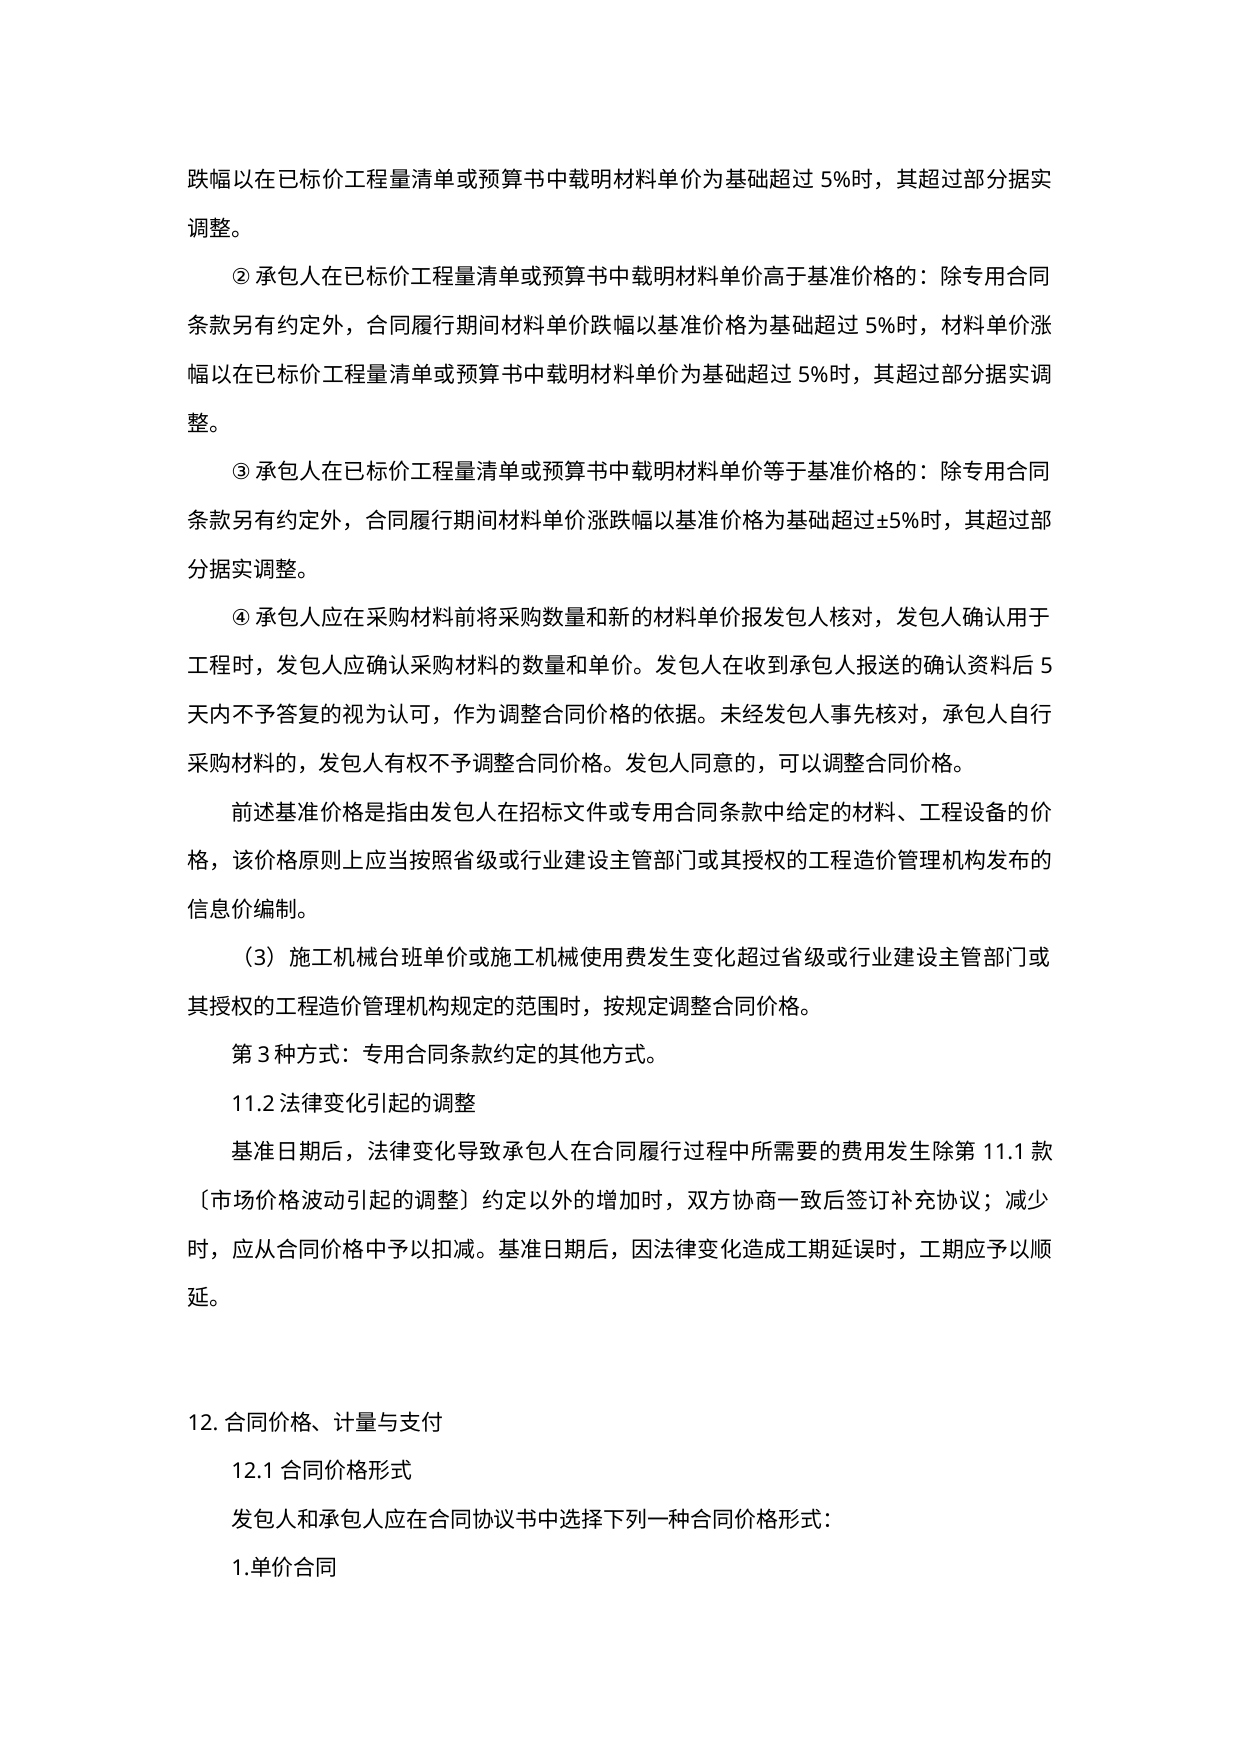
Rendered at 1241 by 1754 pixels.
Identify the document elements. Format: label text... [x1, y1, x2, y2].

text 1.单价合同 [187, 1550, 1053, 1582]
text 第3种方式：专用合同条款约定的其他方式。 [187, 1037, 1053, 1069]
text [187, 162, 1053, 243]
text 前述基准价格是指由发包人在招标文件或专用合同条款中给定的材料、工程设备的价格，该价格原则上应当按照省级或行业建设主管部门或其授权的工程造价管理机构发布的信息价编制。 [187, 794, 1053, 924]
subtitle 12.1 合同价格形式 [187, 1453, 1053, 1486]
text ④承包人应在采购材料前将采购数量和新的材料单价报发包人核对，发包人确认用于工程时，发包人应确认采购材料的数量和单价。发包人在收到承包人报送的确认资料后5天内不予答复的视为认可，作为调整合同价格的依据。未经发包人事先核对，承包人自行采购材料的，发包人有权不予调整合同价格。发包人同意的，可以调整合同价格。 [187, 599, 1053, 778]
text 发包人和承包人应在合同协议书中选择下列一种合同价格形式： [187, 1501, 1053, 1534]
subtitle 11.2法律变化引起的调整 [187, 1085, 1053, 1118]
text ③承包人在已标价工程量清单或预算书中载明材料单价等于基准价格的：除专用合同条款另有约定外，合同履行期间材料单价涨跌幅以基准价格为基础超过±5%时，其超过部分据实调整。 [187, 454, 1053, 584]
text （3）施工机械台班单价或施工机械使用费发生变化超过省级或行业建设主管部门或其授权的工程造价管理机构规定的范围时，按规定调整合同价格。 [187, 940, 1053, 1021]
text 基准日期后，法律变化导致承包人在合同履行过程中所需要的费用发生除第11.1款〔市场价格波动引起的调整〕约定以外的增加时，双方协商一致后签订补充协议；减少时，应从合同价格中予以扣减。基准日期后，因法律变化造成工期延误时，工期应予以顺延。 [187, 1134, 1053, 1312]
text ②承包人在已标价工程量清单或预算书中载明材料单价高于基准价格的：除专用合同条款另有约定外，合同履行期间材料单价跌幅以基准价格为基础超过5%时，材料单价涨幅以在已标价工程量清单或预算书中载明材料单价为基础超过5%时，其超过部分据实调整。 [187, 259, 1053, 438]
subtitle 12. 合同价格、计量与支付 [187, 1405, 1053, 1437]
